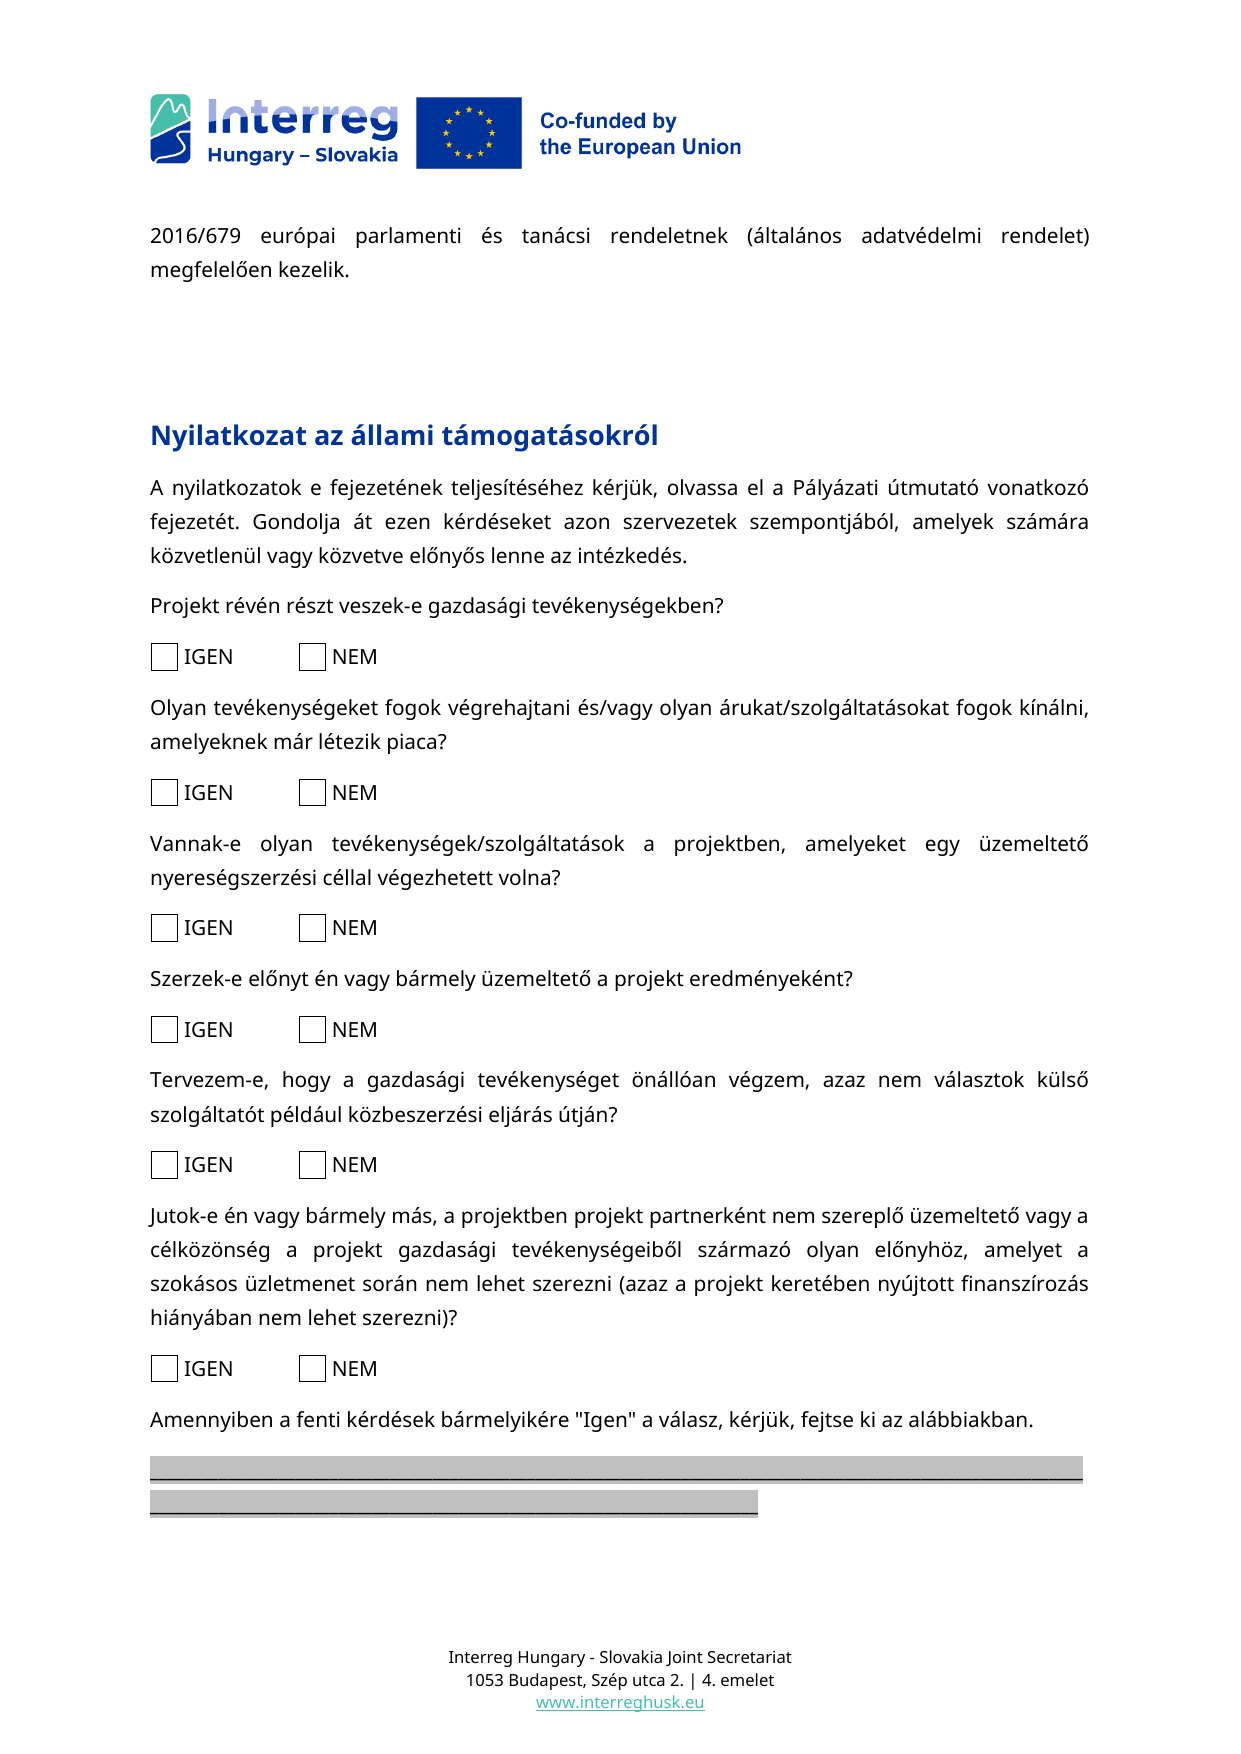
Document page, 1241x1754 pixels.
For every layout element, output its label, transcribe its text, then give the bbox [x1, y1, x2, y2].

text Projekt révén részt veszek-e gazdasági tevékenységekben? [150, 592, 1090, 620]
text Jutok-e én vagy bármely más, a projektben projekt partnerként nem szereplő üzemeltető vagy a célközönség a projekt gazdasági tevékenységeiből származó olyan előnyhöz, amelyet a szokásos üzletmenet során nem lehet szerezni (azaz a projekt keretében nyújtott finanszírozás hiányában nem lehet szerezni)? [150, 1201, 1090, 1332]
text Tervezem-e, hogy a gazdasági tevékenységet önállóan végzem, azaz nem választok külső szolgáltatót például közbeszerzési eljárás útján? [150, 1066, 1090, 1128]
text A nyilatkozatok e fejezetének teljesítéséhez kérjük, olvassa el a Pályázati útmutató vonatkozó fejezetét. Gondolja át ezen kérdéseket azon szervezetek szempontjából, amelyek számára közvetlenül vagy közvetve előnyős lenne az intézkedés. [150, 473, 1090, 569]
text Amennyiben a fenti kérdések bármelyikére "Igen" a válasz, kérjük, fejtse ki az alábbiakban. [150, 1405, 1090, 1433]
text IGEN NEM [150, 1150, 1090, 1179]
text IGEN NEM [150, 642, 1090, 671]
text IGEN NEM [150, 1354, 1090, 1382]
text IGEN NEM [150, 913, 1090, 942]
text IGEN NEM [150, 778, 1090, 806]
text Olyan tevékenységeket fogok végrehajtani és/vagy olyan árukat/szolgáltatásokat fogok kínálni, amelyeknek már létezik piaca? [150, 693, 1090, 756]
text Szerzek-e előnyt én vagy bármely üzemeltető a projekt eredményeként? [150, 964, 1090, 993]
picture [150, 94, 741, 171]
text Vannak-e olyan tevékenységek/szolgáltatások a projektben, amelyeket egy üzemeltető nyereségszerzési céllal végezhetett volna? [150, 829, 1090, 891]
text IGEN NEM [150, 1015, 1090, 1043]
text ____________________________________________________________________________________________________________________________________________________________________________________ [150, 1456, 1090, 1518]
subtitle Nyilatkozat az állami támogatásokról [150, 416, 1090, 453]
